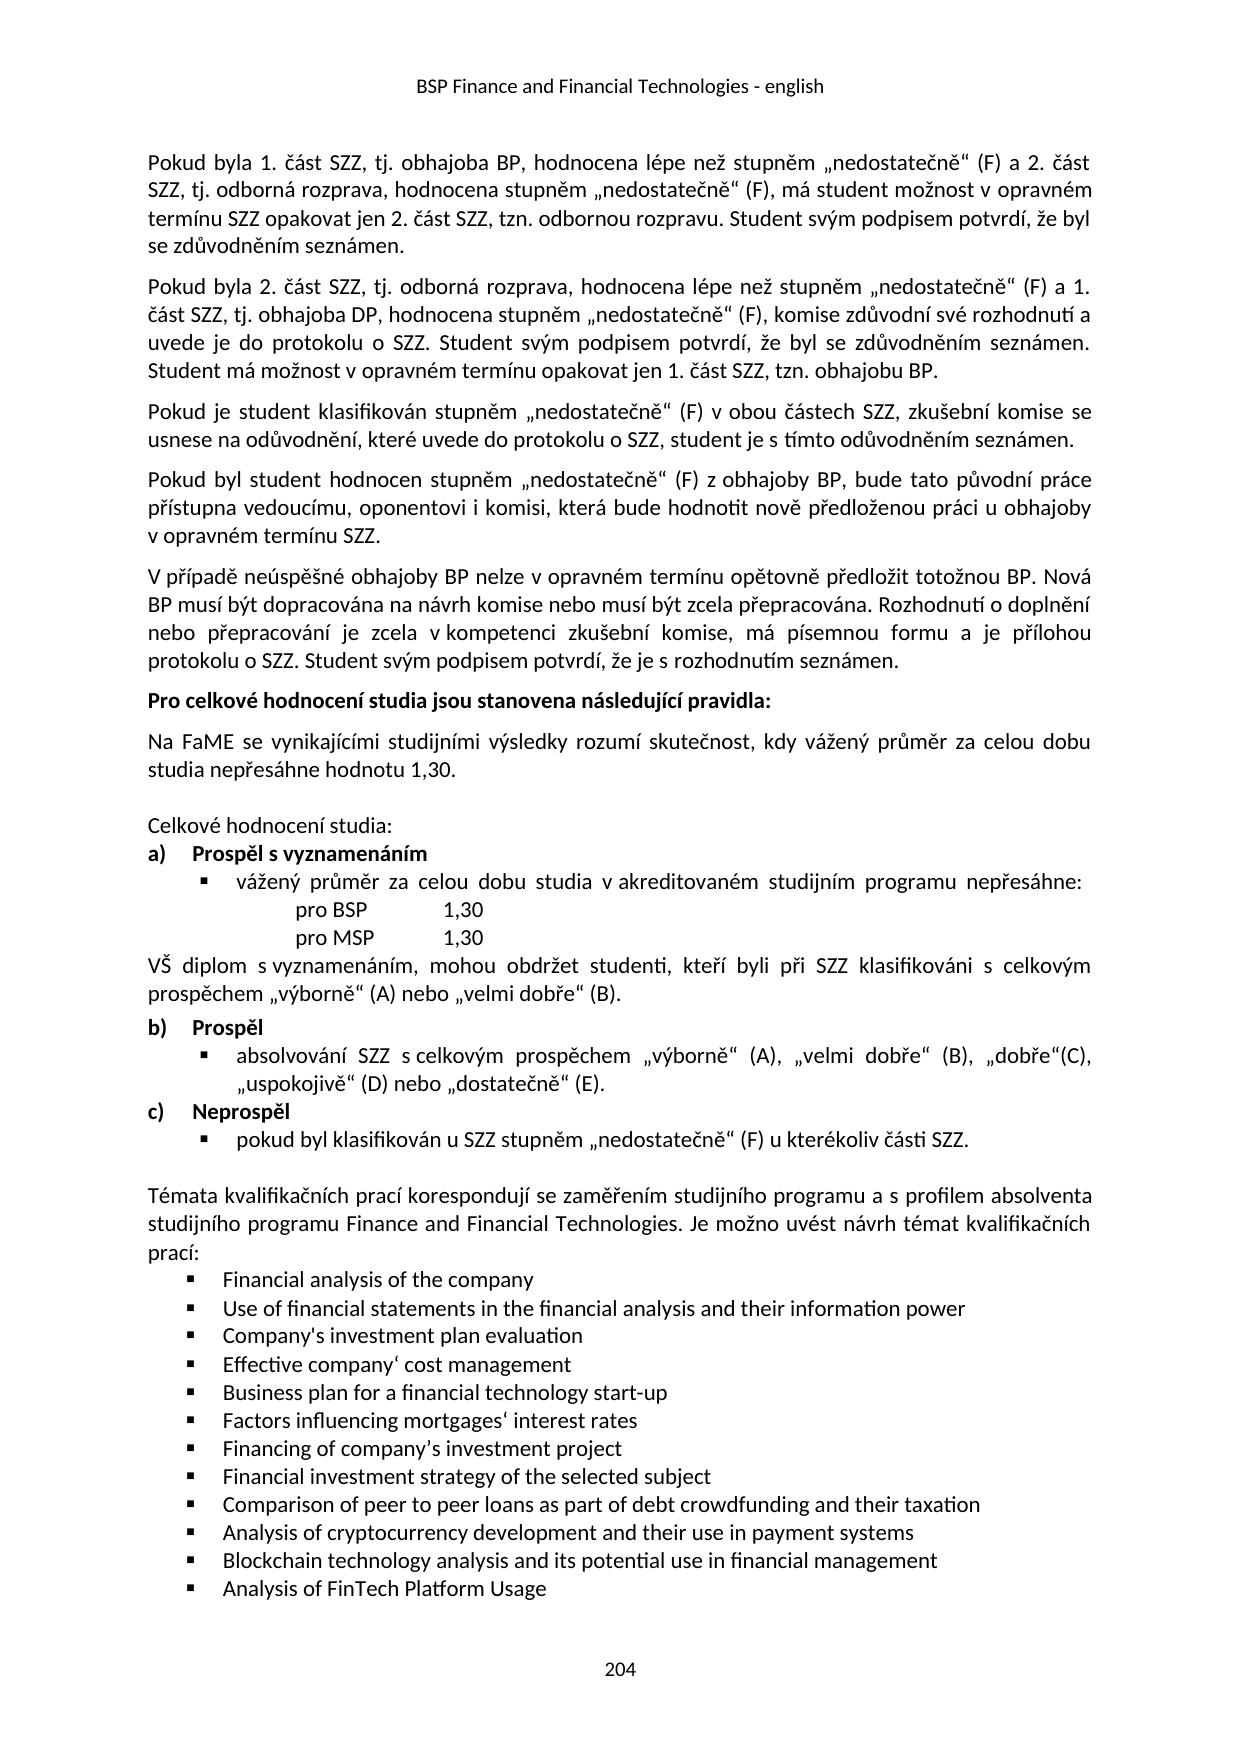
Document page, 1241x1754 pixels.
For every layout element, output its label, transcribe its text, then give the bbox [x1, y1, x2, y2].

list Analysis of FinTech Platform Usage [185, 1574, 1093, 1602]
list Company's investment plan evaluation [185, 1322, 1093, 1350]
list Factors influencing mortgages‘ interest rates [185, 1406, 1093, 1434]
list Blockchain technology analysis and its potential use in financial management [185, 1546, 1093, 1574]
text Pro celkové hodnocení studia jsou stanovena následující pravidla: [148, 686, 1093, 714]
list Financial analysis of the company [185, 1266, 1093, 1294]
list vážený průměr za celou dobu studia v akreditovaném studijním programu nepřesáhne: pro BSP 1,30 [199, 867, 1093, 923]
text Pokud byla 1. část SZZ, tj. obhajoba BP, hodnocena lépe než stupněm „nedostatečně“ (F) a 2. část SZZ, tj. odborná rozprava, hodnocena stupněm „nedostatečně“ (F), má student možnost v opravném termínu SZZ opakovat jen 2. část SZZ, tzn. odbornou rozpravu. Student svým podpisem potvrdí, že byl se zdůvodněním seznámen. [148, 148, 1093, 260]
text Pokud je student klasifikován stupněm „nedostatečně“ (F) v obou částech SZZ, zkušební komise se usnese na odůvodnění, které uvede do protokolu o SZZ, student je s tímto odůvodněním seznámen. [148, 397, 1093, 453]
text Témata kvalifikačních prací korespondují se zaměřením studijního programu a s profilem absolventa studijního programu Finance and Financial Technologies. Je možno uvést návrh témat kvalifikačních prací: [148, 1182, 1093, 1266]
text pro MSP 1,30 [221, 923, 1093, 951]
list absolvování SZZ s celkovým prospěchem „výborně“ (A), „velmi dobře“ (B), „dobře“(C), „uspokojivě“ (D) nebo „dostatečně“ (E). [199, 1041, 1093, 1097]
list Comparison of peer to peer loans as part of debt crowdfunding and their taxation [185, 1490, 1093, 1518]
list Financing of company’s investment project [185, 1434, 1093, 1462]
list Analysis of cryptocurrency development and their use in payment systems [185, 1518, 1093, 1546]
list Business plan for a financial technology start-up [185, 1378, 1093, 1406]
list pokud byl klasifikován u SZZ stupněm „nedostatečně“ (F) u kterékoliv části SZZ. [199, 1126, 1093, 1153]
text Pokud byl student hodnocen stupněm „nedostatečně“ (F) z obhajoby BP, bude tato původní práce přístupna vedoucímu, oponentovi i komisi, která bude hodnotit nově předloženou práci u obhajoby v opravném termínu SZZ. [148, 465, 1093, 549]
text Pokud byla 2. část SZZ, tj. odborná rozprava, hodnocena lépe než stupněm „nedostatečně“ (F) a 1. část SZZ, tj. obhajoba DP, hodnocena stupněm „nedostatečně“ (F), komise zdůvodní své rozhodnutí a uvede je do protokolu o SZZ. Student svým podpisem potvrdí, že byl se zdůvodněním seznámen. Student má možnost v opravném termínu opakovat jen 1. část SZZ, tzn. obhajobu BP. [148, 272, 1093, 384]
list Effective company‘ cost management [185, 1350, 1093, 1378]
list Prospěl [148, 1013, 1093, 1041]
list Neprospěl [148, 1097, 1093, 1126]
text VŠ diplom s vyznamenáním, mohou obdržet studenti, kteří byli při SZZ klasifikováni s celkovým prospěchem „výborně“ (A) nebo „velmi dobře“ (B). [148, 951, 1093, 1007]
list Prospěl s vyznamenáním [148, 839, 1093, 867]
text Celkové hodnocení studia: [148, 811, 1093, 839]
text Na FaME se vynikajícími studijními výsledky rozumí skutečnost, kdy vážený průměr za celou dobu studia nepřesáhne hodnotu 1,30. [148, 727, 1093, 783]
text V případě neúspěšné obhajoby BP nelze v opravném termínu opětovně předložit totožnou BP. Nová BP musí být dopracována na návrh komise nebo musí být zcela přepracována. Rozhodnutí o doplnění nebo přepracování je zcela v kompetenci zkušební komise, má písemnou formu a je přílohou protokolu o SZZ. Student svým podpisem potvrdí, že je s rozhodnutím seznámen. [148, 562, 1093, 674]
list Use of financial statements in the financial analysis and their information power [185, 1294, 1093, 1322]
list Financial investment strategy of the selected subject [185, 1462, 1093, 1490]
